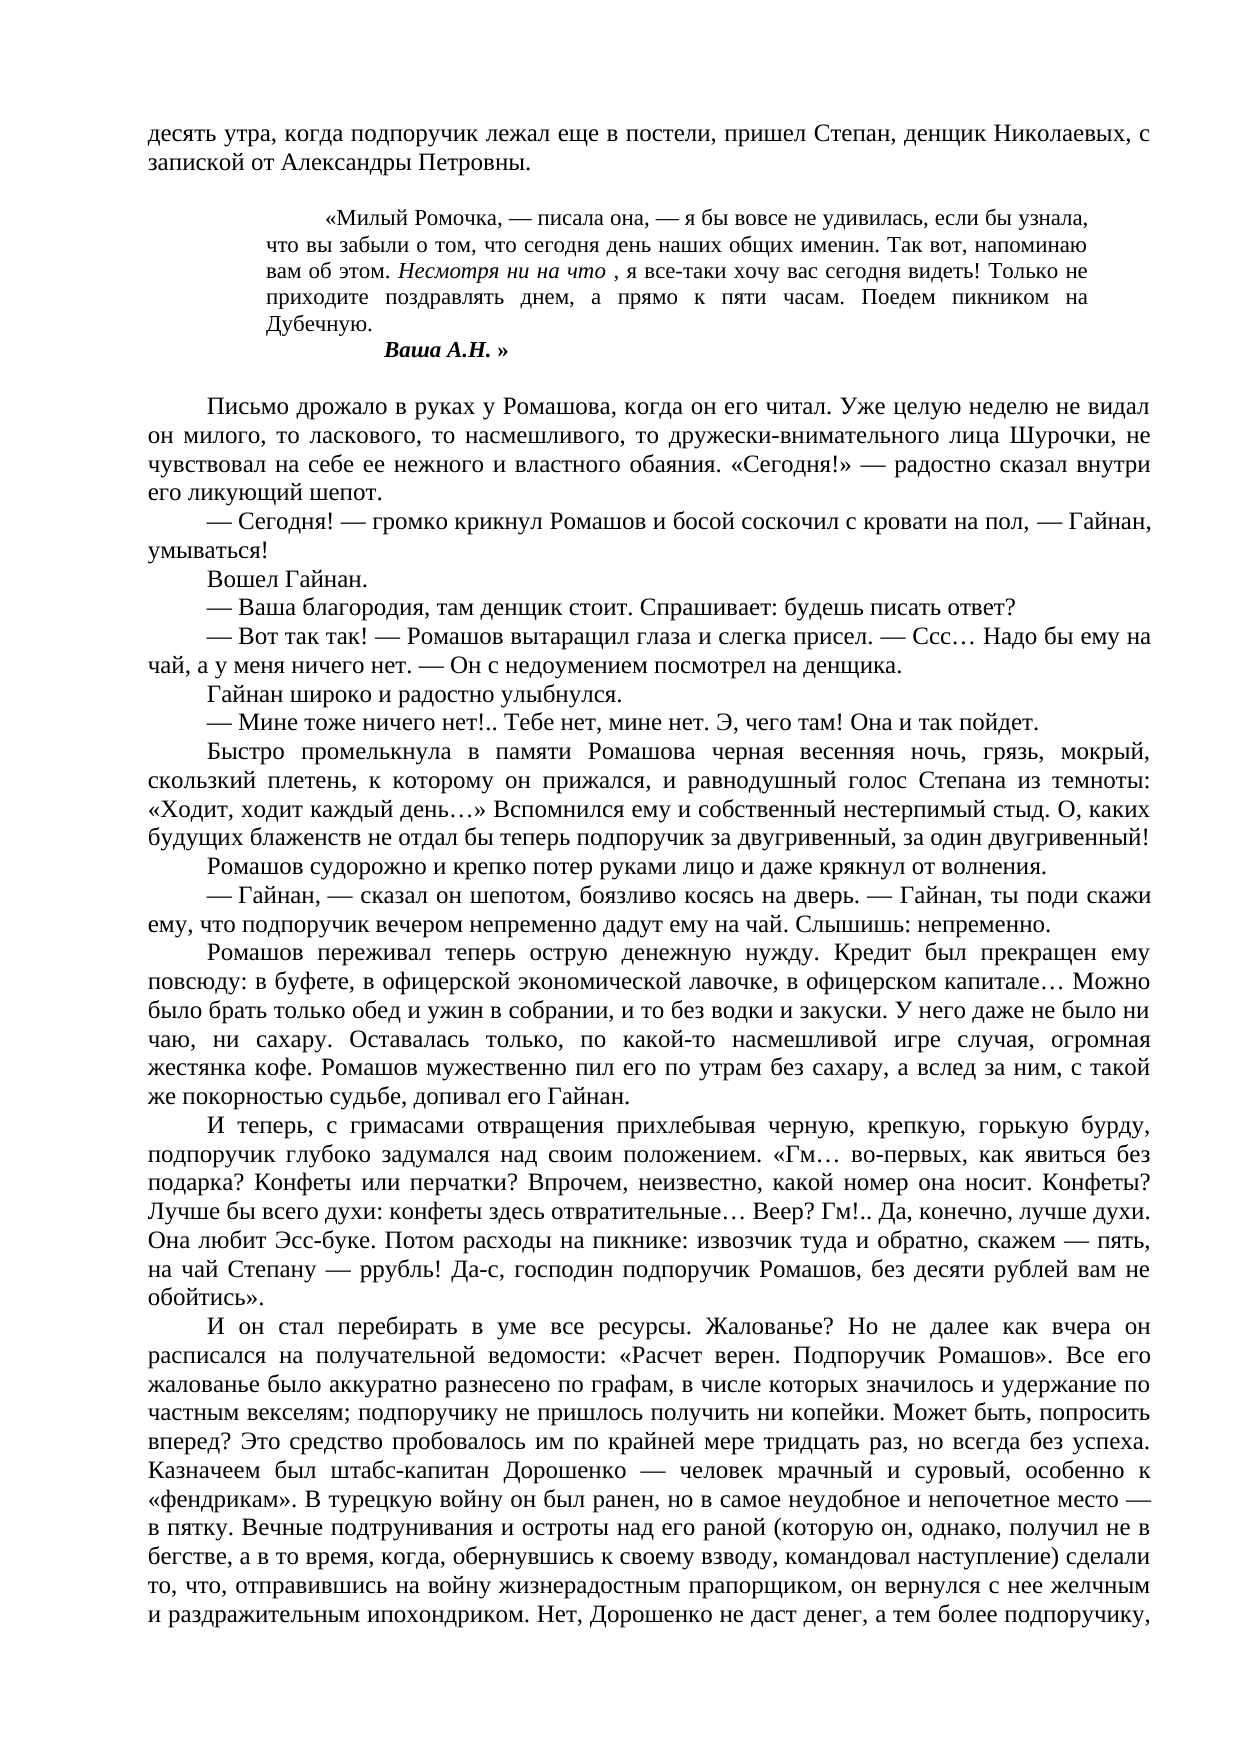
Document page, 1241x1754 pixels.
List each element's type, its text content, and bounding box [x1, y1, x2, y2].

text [148, 118, 1152, 176]
text «Милый Ромочка, — писала она, — я бы вовсе не удивилась, если бы узнала, что вы забыли о том, что сегодня день наших общих именин. Так вот, напоминаю вам об этом. Несмотря ни на что , я все-таки хочу вас сегодня видеть! Только не приходите поздравлять днем, а прямо к пяти часам. Поедем пикником на Дубечную. [266, 204, 1089, 336]
text Вошел Гайнан. [148, 564, 1152, 592]
text — Вот так так! — Ромашов вытаращил глаза и слегка присел. — Ссс… Надо бы ему на чай, а у меня ничего нет. — Он с недоумением посмотрел на денщика. [148, 621, 1152, 679]
text Гайнан широко и радостно улыбнулся. [148, 679, 1152, 707]
text И теперь, с гримасами отвращения прихлебывая черную, крепкую, горькую бурду, подпоручик глубоко задумался над своим положением. «Гм… во-первых, как явиться без подарка? Конфеты или перчатки? Впрочем, неизвестно, какой номер она носит. Конфеты? Лучше бы всего духи: конфеты здесь отвратительные… Веер? Гм!.. Да, конечно, лучше духи. Она любит Эсс-буке. Потом расходы на пикнике: извозчик туда и обратно, скажем — пять, на чай Степану — ррубль! Да-с, господин подпоручик Ромашов, без десяти рублей вам не обойтись». [148, 1110, 1152, 1311]
text Ромашов переживал теперь острую денежную нужду. Кредит был прекращен ему повсюду: в буфете, в офицерской экономической лавочке, в офицерском капитале… Можно было брать только обед и ужин в собрании, и то без водки и закуски. У него даже не было ни чаю, ни сахару. Оставалась только, по какой-то насмешливой игре случая, огромная жестянка кофе. Ромашов мужественно пил его по утрам без сахару, а вслед за ним, с такой же покорностью судьбе, допивал его Гайнан. [148, 937, 1152, 1110]
text — Мине тоже ничего нет!.. Тебе нет, мине нет. Э, чего там! Она и так пойдет. [148, 707, 1152, 736]
text — Сегодня! — громко крикнул Ромашов и босой соскочил с кровати на пол, — Гайнан, умываться! [148, 506, 1152, 564]
text Ромашов судорожно и крепко потер руками лицо и даже крякнул от волнения. [148, 851, 1152, 880]
text — Ваша благородия, там денщик стоит. Спрашивает: будешь писать ответ? [148, 592, 1152, 621]
text Письмо дрожало в руках у Ромашова, когда он его читал. Уже целую неделю не видал он милого, то ласкового, то насмешливого, то дружески-внимательного лица Шурочки, не чувствовал на себе ее нежного и властного обаяния. «Сегодня!» — радостно сказал внутри его ликующий шепот. [148, 391, 1152, 506]
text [148, 1311, 1152, 1627]
text Ваша А.Н. » [325, 336, 1089, 362]
text Быстро промелькнула в памяти Ромашова черная весенняя ночь, грязь, мокрый, скользкий плетень, к которому он прижался, и равнодушный голос Степана из темноты: «Ходит, ходит каждый день…» Вспомнился ему и собственный нестерпимый стыд. О, каких будущих блаженств не отдал бы теперь подпоручик за двугривенный, за один двугривенный! [148, 736, 1152, 851]
text — Гайнан, — сказал он шепотом, боязливо косясь на дверь. — Гайнан, ты поди скажи ему, что подпоручик вечером непременно дадут ему на чай. Слышишь: непременно. [148, 880, 1152, 937]
